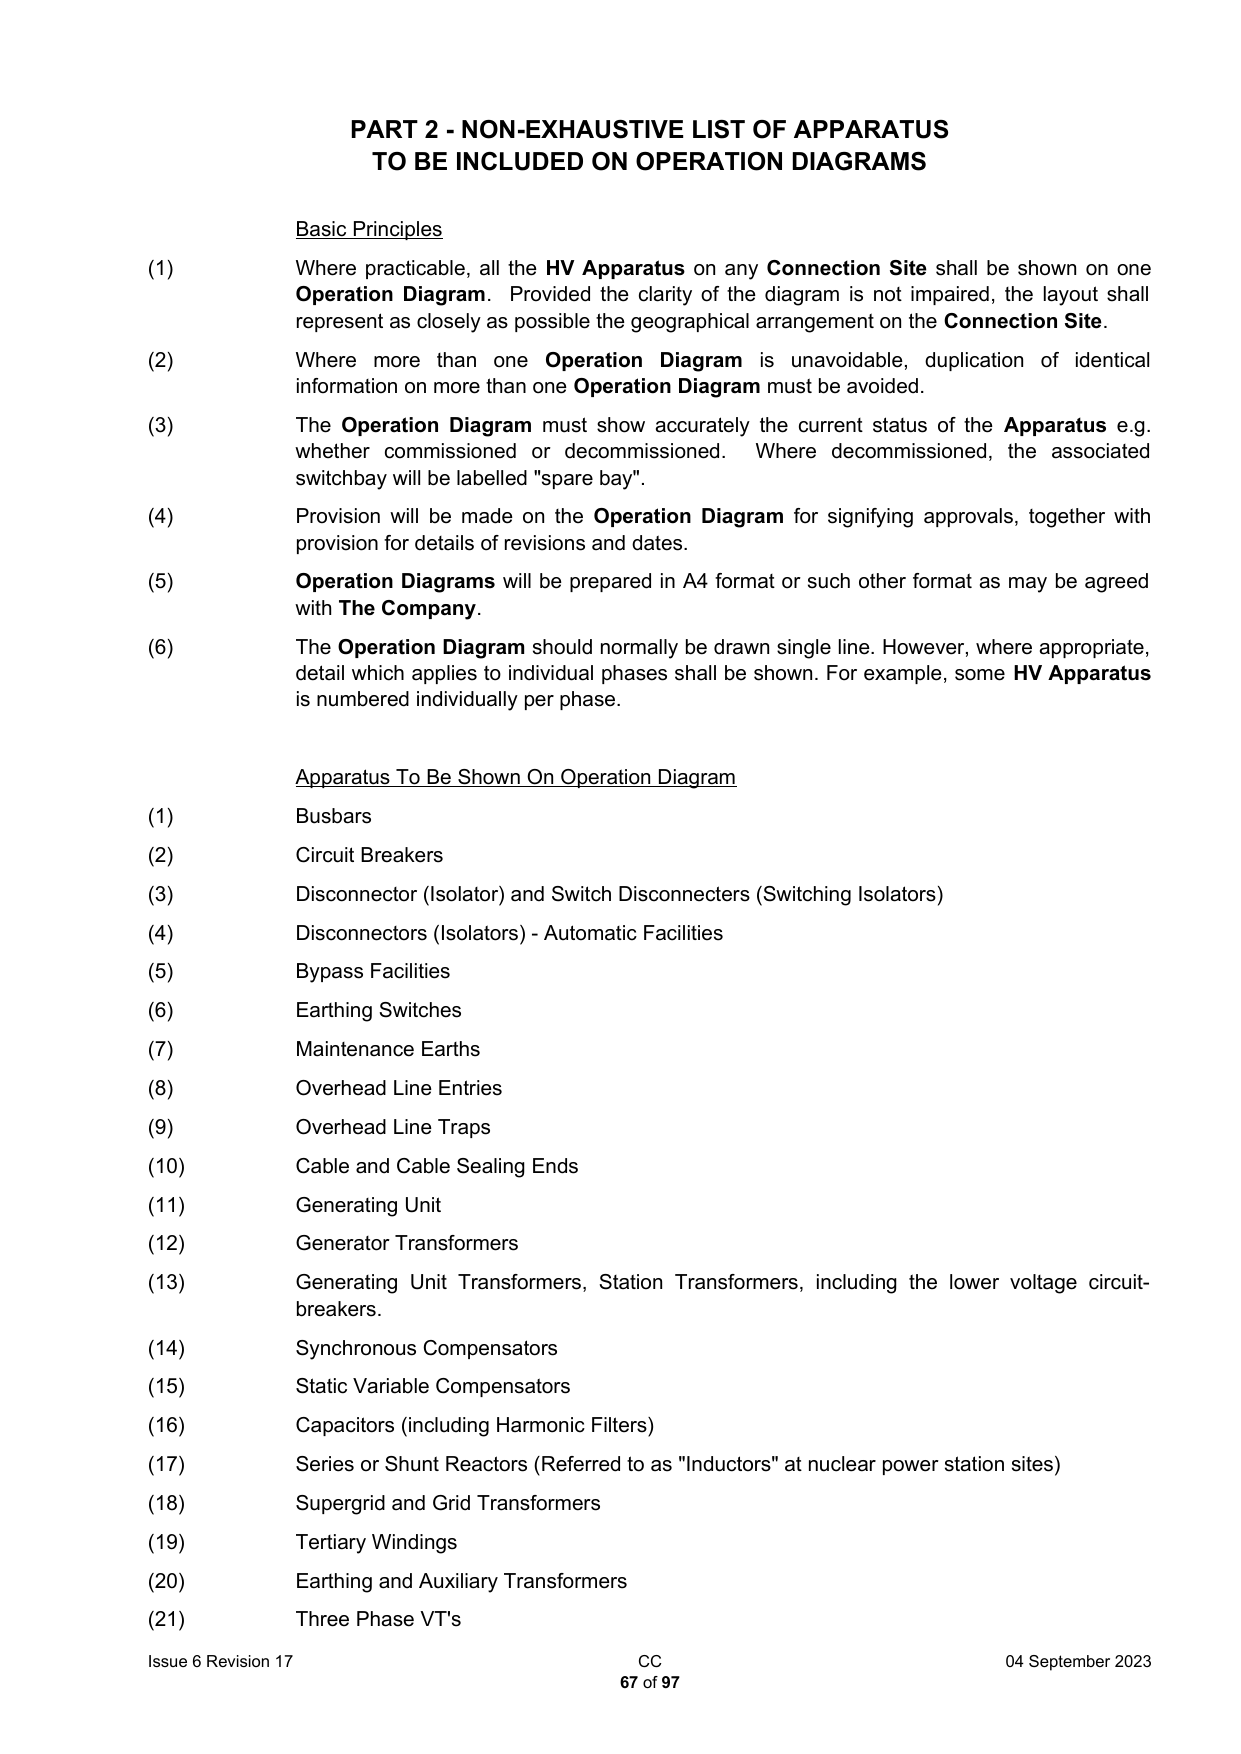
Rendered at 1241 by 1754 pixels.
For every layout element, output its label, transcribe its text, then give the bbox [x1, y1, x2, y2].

text PART 2 - NON-EXHAUSTIVE LIST OF APPARATUS [148, 115, 1152, 144]
text (3) Disconnector (Isolator) and Switch Disconnecters (Switching Isolators) [148, 882, 1152, 906]
text (6) Earthing Switches [148, 998, 1152, 1022]
text (18) Supergrid and Grid Transformers [148, 1491, 1152, 1515]
text (4) Provision will be made on the Operation Diagram for signifying approvals, together with provision for details of revisions and dates. [148, 504, 1152, 554]
text (14) Synchronous Compensators [148, 1335, 1152, 1359]
text (5) Operation Diagrams will be prepared in A4 format or such other format as may be agreed with The Company. [148, 569, 1152, 620]
text (21) Three Phase VT's [148, 1607, 1152, 1631]
text (1) Where practicable, all the HV Apparatus on any Connection Site shall be shown on one Operation Diagram. Provided the clarity of the diagram is not impaired, the layout shall represent as closely as possible the geographical arrangement on the Connection Site. [148, 256, 1152, 332]
text (5) Bypass Facilities [148, 959, 1152, 983]
text (10) Cable and Cable Sealing Ends [148, 1153, 1152, 1177]
text (12) Generator Transformers [148, 1231, 1152, 1255]
text (8) Overhead Line Entries [148, 1076, 1152, 1100]
text TO BE INCLUDED ON OPERATION DIAGRAMS [148, 147, 1152, 175]
text (19) Tertiary Windings [148, 1529, 1152, 1553]
text (2) Where more than one Operation Diagram is unavoidable, duplication of identical information on more than one Operation Diagram must be avoided. [148, 347, 1152, 398]
text (9) Overhead Line Traps [148, 1115, 1152, 1139]
text (7) Maintenance Earths [148, 1037, 1152, 1061]
text (16) Capacitors (including Harmonic Filters) [148, 1413, 1152, 1437]
text (2) Circuit Breakers [148, 843, 1152, 867]
text Apparatus To Be Shown On Operation Diagram [148, 765, 1152, 789]
text (1) Busbars [148, 804, 1152, 828]
text (11) Generating Unit [148, 1192, 1152, 1216]
text (4) Disconnectors (Isolators) - Automatic Facilities [148, 920, 1152, 944]
text (17) Series or Shunt Reactors (Referred to as "Inductors" at nuclear power station sites) [148, 1452, 1152, 1476]
text (6) The Operation Diagram should normally be drawn single line. However, where appropriate, detail which applies to individual phases shall be shown. For example, some HV Apparatus is numbered individually per phase. [148, 634, 1152, 711]
text (20) Earthing and Auxiliary Transformers [148, 1568, 1152, 1592]
text (15) Static Variable Compensators [148, 1374, 1152, 1398]
text Basic Principles [148, 217, 1152, 241]
text (3) The Operation Diagram must show accurately the current status of the Apparatus e.g. whether commissioned or decommissioned. Where decommissioned, the associated switchbay will be labelled "spare bay". [148, 413, 1152, 489]
text (13) Generating Unit Transformers, Station Transformers, including the lower voltage circuit-breakers. [148, 1270, 1152, 1320]
